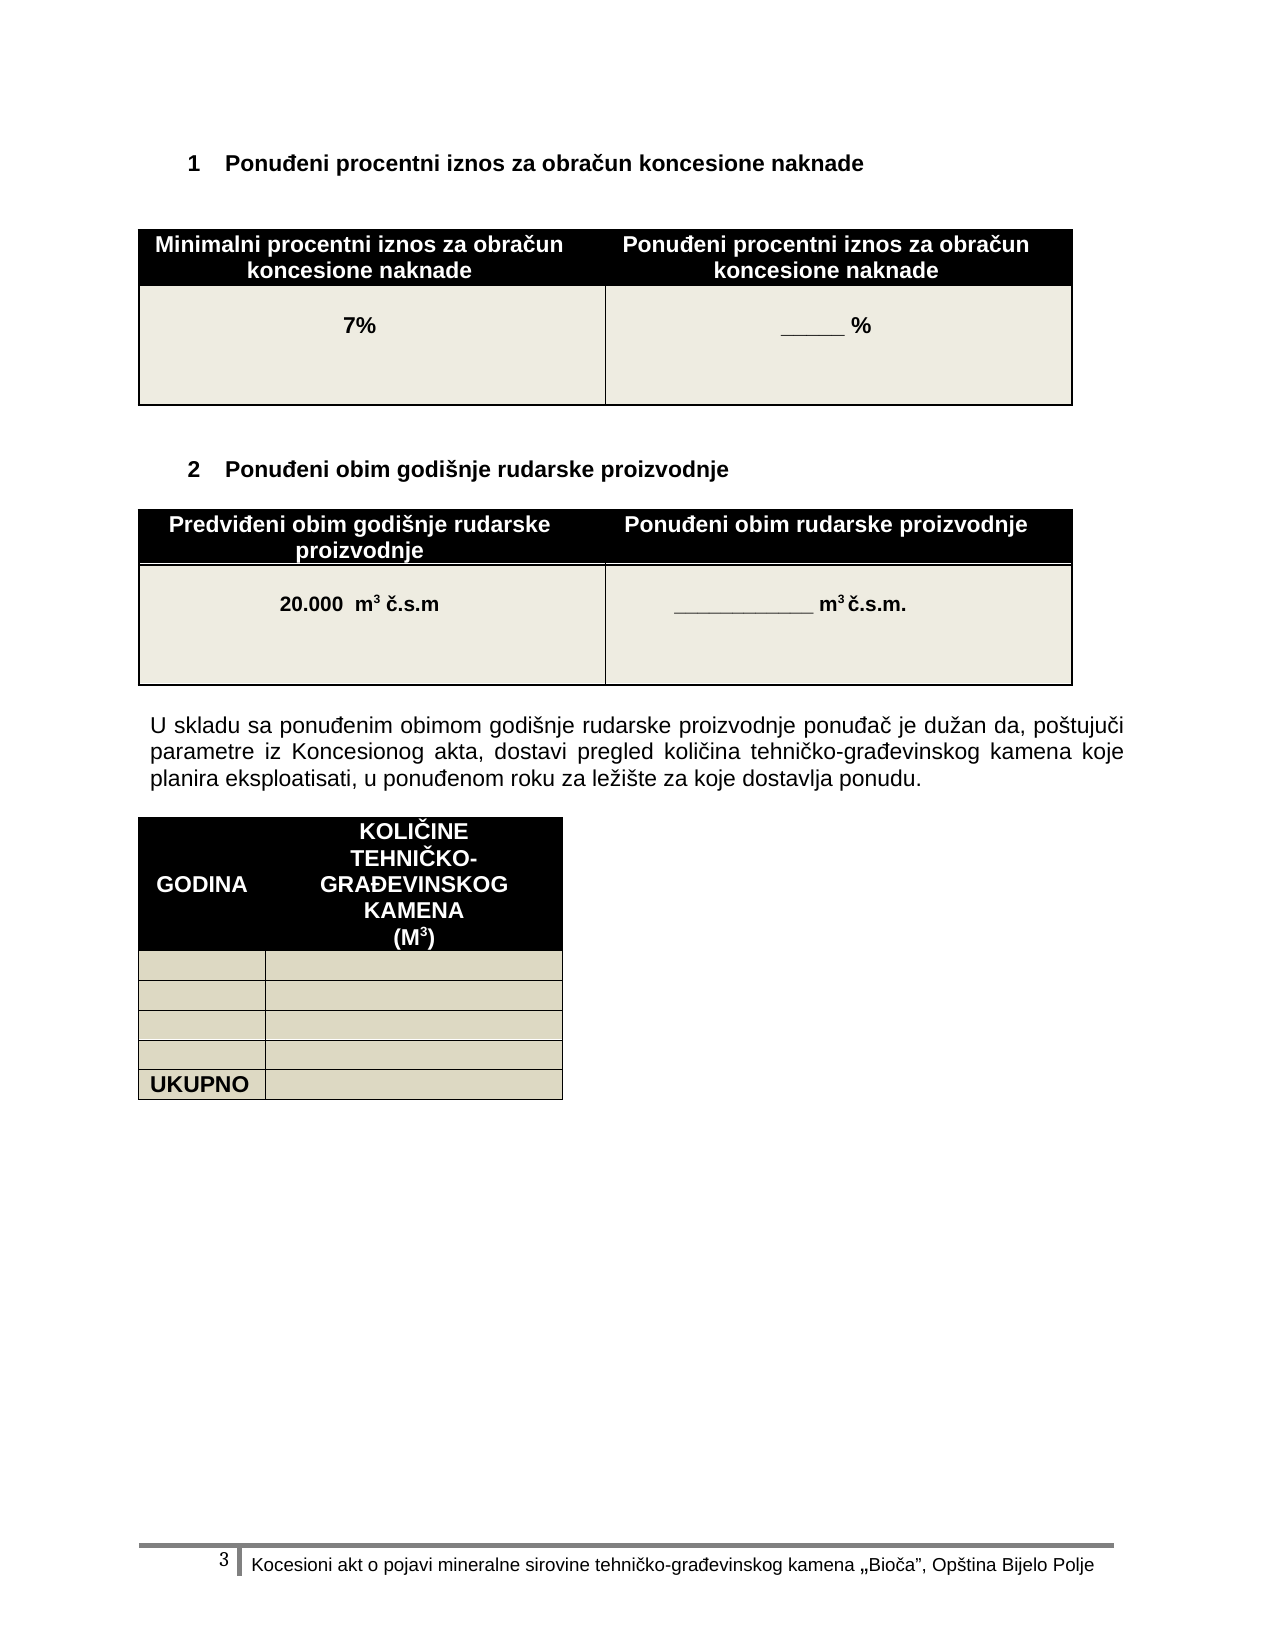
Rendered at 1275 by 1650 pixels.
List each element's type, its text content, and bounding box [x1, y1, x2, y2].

table_cell UKUPNO [139, 1070, 265, 1099]
table_cell 7% [140, 286, 605, 404]
text U skladu sa ponuđenim obimom godišnje rudarske proizvodnje ponuđač je dužan da, poštujuči parametre iz Koncesionog akta, dostavi pregled količina tehničko-građevinskog kamena koje planira eksploatisati, u ponuđenom roku za ležište za koje dostavlja ponudu. [150, 712, 1125, 791]
table_header Ponuđeni procentni iznos za obračun koncesione naknade [606, 231, 1071, 284]
table_cell [266, 1070, 562, 1099]
table_cell 20.000 m3 č.s.m [140, 566, 605, 683]
table_cell [266, 951, 562, 980]
table_header KOLIČINE TEHNIČKO-GRAĐEVINSKOG KAMENA (M3) [266, 818, 562, 950]
table_cell [266, 981, 562, 1010]
subtitle Ponuđeni procentni iznos za obračun koncesione naknade [187, 150, 1125, 176]
table_cell [139, 1041, 265, 1069]
table_cell _____ % [606, 286, 1071, 404]
table_header GODINA [139, 818, 265, 950]
table_cell [139, 981, 265, 1010]
table_header Ponuđeni obim rudarske proizvodnje [606, 511, 1071, 563]
table_cell [266, 1041, 562, 1069]
table_header Minimalni procentni iznos za obračun koncesione naknade [140, 231, 605, 284]
table_cell [139, 951, 265, 980]
table_header Predviđeni obim godišnje rudarske proizvodnje [140, 511, 605, 563]
table_cell ____________ m3 č.s.m. [606, 566, 1071, 683]
table_cell [139, 1011, 265, 1039]
table_cell [266, 1011, 562, 1039]
subtitle Ponuđeni obim godišnje rudarske proizvodnje [187, 456, 1125, 482]
